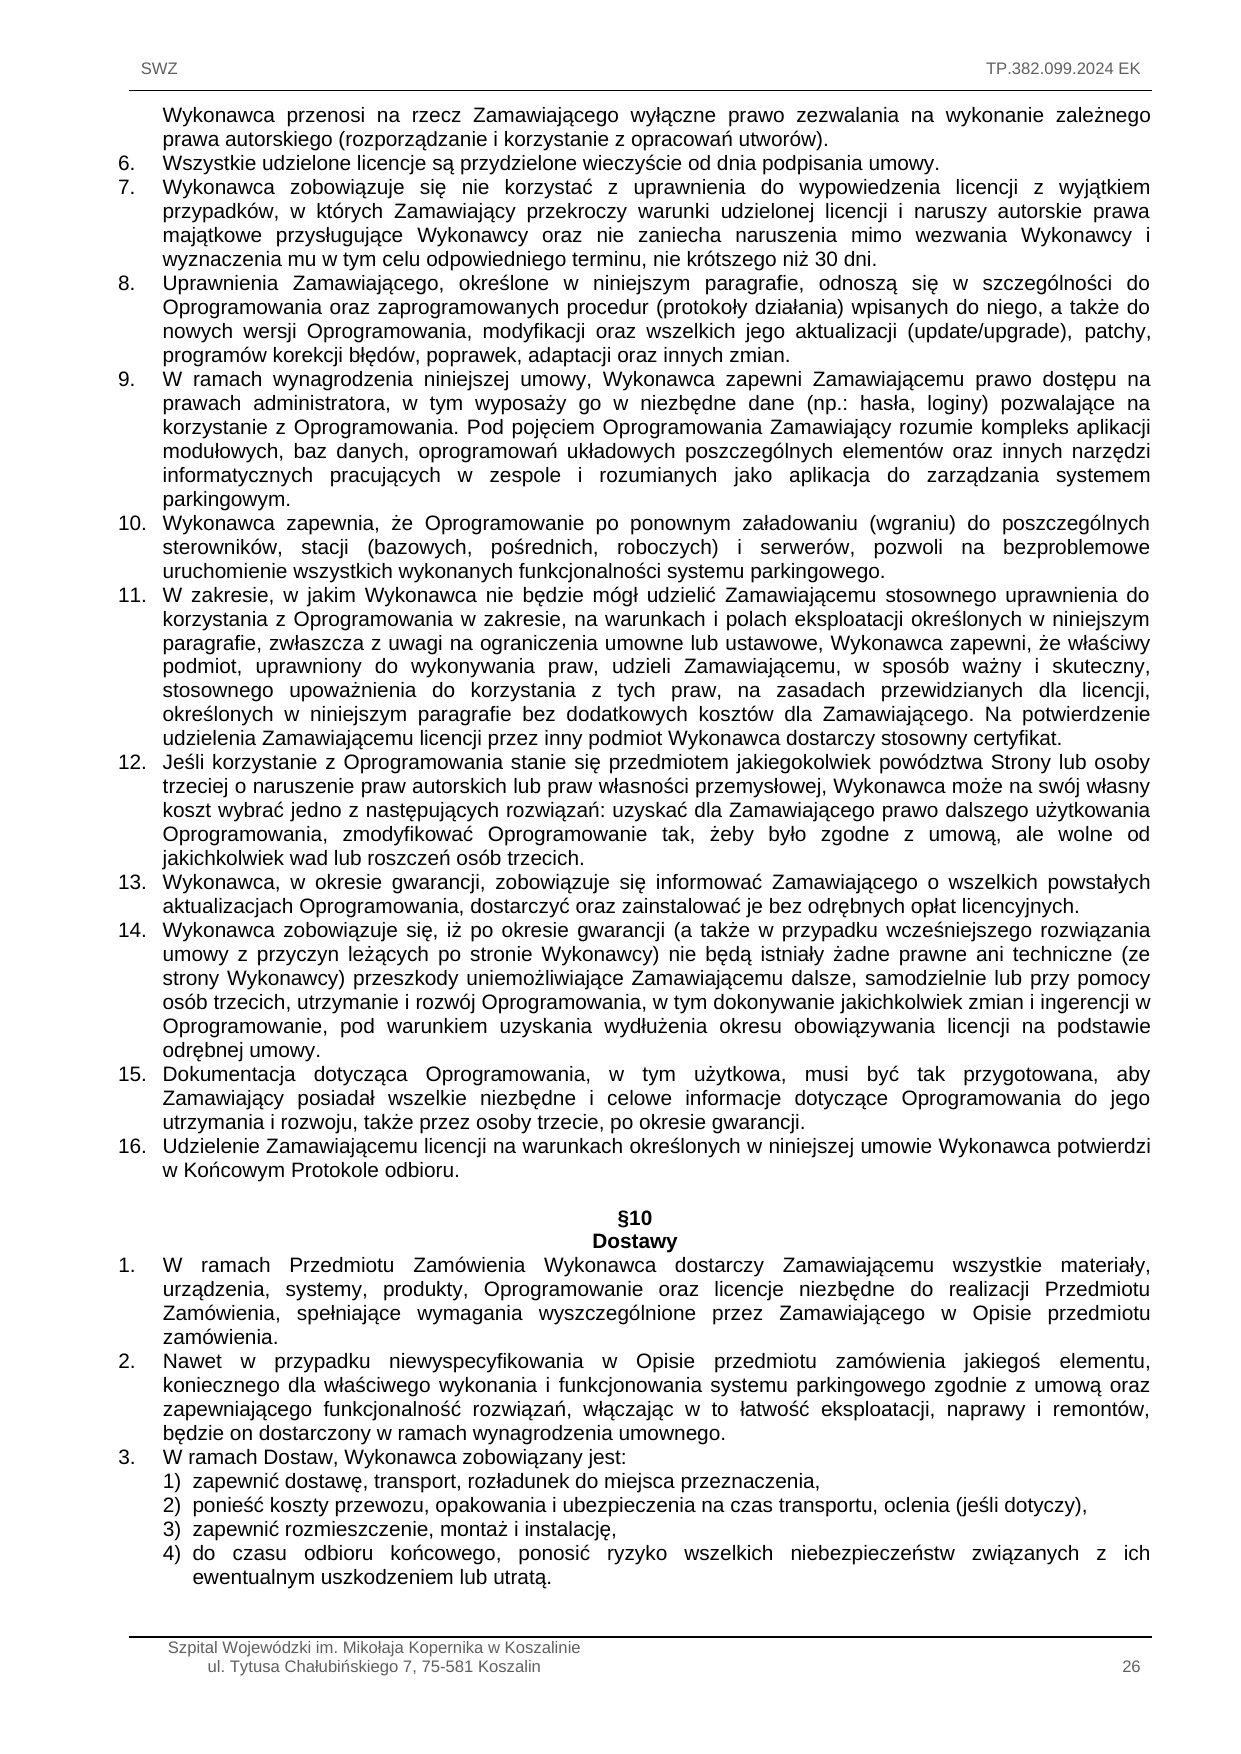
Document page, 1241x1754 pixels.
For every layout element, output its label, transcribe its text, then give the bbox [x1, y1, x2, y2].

list Dokumentacja dotycząca Oprogramowania, w tym użytkowa, musi być tak przygotowana, aby Zamawiający posiadał wszelkie niezbędne i celowe informacje dotyczące Oprogramowania do jego utrzymania i rozwoju, także przez osoby trzecie, po okresie gwarancji. [118, 1062, 1152, 1133]
list Jeśli korzystanie z Oprogramowania stanie się przedmiotem jakiegokolwiek powództwa Strony lub osoby trzeciej o naruszenie praw autorskich lub praw własności przemysłowej, Wykonawca może na swój własny koszt wybrać jedno z następujących rozwiązań: uzyskać dla Zamawiającego prawo dalszego użytkowania Oprogramowania, zmodyfikować Oprogramowanie tak, żeby było zgodne z umową, ale wolne od jakichkolwiek wad lub roszczeń osób trzecich. [118, 750, 1152, 870]
list W ramach Dostaw, Wykonawca zobowiązany jest: [118, 1445, 1152, 1469]
list zapewnić dostawę, transport, rozładunek do miejsca przeznaczenia, [163, 1469, 1152, 1493]
list W ramach Przedmiotu Zamówienia Wykonawca dostarczy Zamawiającemu wszystkie materiały, urządzenia, systemy, produkty, Oprogramowanie oraz licencje niezbędne do realizacji Przedmiotu Zamówienia, spełniające wymagania wyszczególnione przez Zamawiającego w Opisie przedmiotu zamówienia. [118, 1253, 1152, 1349]
list do czasu odbioru końcowego, ponosić ryzyko wszelkich niebezpieczeństw związanych z ich ewentualnym uszkodzeniem lub utratą. [163, 1541, 1152, 1589]
text Dostawy [118, 1229, 1152, 1253]
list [118, 103, 1152, 151]
text §10 [118, 1205, 1152, 1229]
list Udzielenie Zamawiającemu licencji na warunkach określonych w niniejszej umowie Wykonawca potwierdzi w Końcowym Protokole odbioru. [118, 1133, 1152, 1181]
list Wszystkie udzielone licencje są przydzielone wieczyście od dnia podpisania umowy. [118, 151, 1152, 175]
list Nawet w przypadku niewyspecyfikowania w Opisie przedmiotu zamówienia jakiegoś elementu, koniecznego dla właściwego wykonania i funkcjonowania systemu parkingowego zgodnie z umową oraz zapewniającego funkcjonalność rozwiązań, włączając w to łatwość eksploatacji, naprawy i remontów, będzie on dostarczony w ramach wynagrodzenia umownego. [118, 1349, 1152, 1445]
list Wykonawca, w okresie gwarancji, zobowiązuje się informować Zamawiającego o wszelkich powstałych aktualizacjach Oprogramowania, dostarczyć oraz zainstalować je bez odrębnych opłat licencyjnych. [118, 870, 1152, 918]
list W zakresie, w jakim Wykonawca nie będzie mógł udzielić Zamawiającemu stosownego uprawnienia do korzystania z Oprogramowania w zakresie, na warunkach i polach eksploatacji określonych w niniejszym paragrafie, zwłaszcza z uwagi na ograniczenia umowne lub ustawowe, Wykonawca zapewni, że właściwy podmiot, uprawniony do wykonywania praw, udzieli Zamawiającemu, w sposób ważny i skuteczny, stosownego upoważnienia do korzystania z tych praw, na zasadach przewidzianych dla licencji, określonych w niniejszym paragrafie bez dodatkowych kosztów dla Zamawiającego. Na potwierdzenie udzielenia Zamawiającemu licencji przez inny podmiot Wykonawca dostarczy stosowny certyfikat. [118, 582, 1152, 750]
list Wykonawca zobowiązuje się, iż po okresie gwarancji (a także w przypadku wcześniejszego rozwiązania umowy z przyczyn leżących po stronie Wykonawcy) nie będą istniały żadne prawne ani techniczne (ze strony Wykonawcy) przeszkody uniemożliwiające Zamawiającemu dalsze, samodzielnie lub przy pomocy osób trzecich, utrzymanie i rozwój Oprogramowania, w tym dokonywanie jakichkolwiek zmian i ingerencji w Oprogramowanie, pod warunkiem uzyskania wydłużenia okresu obowiązywania licencji na podstawie odrębnej umowy. [118, 918, 1152, 1062]
list zapewnić rozmieszczenie, montaż i instalację, [163, 1517, 1152, 1541]
list Wykonawca zobowiązuje się nie korzystać z uprawnienia do wypowiedzenia licencji z wyjątkiem przypadków, w których Zamawiający przekroczy warunki udzielonej licencji i naruszy autorskie prawa majątkowe przysługujące Wykonawcy oraz nie zaniecha naruszenia mimo wezwania Wykonawcy i wyznaczenia mu w tym celu odpowiedniego terminu, nie krótszego niż 30 dni. [118, 175, 1152, 271]
list Wykonawca zapewnia, że Oprogramowanie po ponownym załadowaniu (wgraniu) do poszczególnych sterowników, stacji (bazowych, pośrednich, roboczych) i serwerów, pozwoli na bezproblemowe uruchomienie wszystkich wykonanych funkcjonalności systemu parkingowego. [118, 511, 1152, 582]
list W ramach wynagrodzenia niniejszej umowy, Wykonawca zapewni Zamawiającemu prawo dostępu na prawach administratora, w tym wyposaży go w niezbędne dane (np.: hasła, loginy) pozwalające na korzystanie z Oprogramowania. Pod pojęciem Oprogramowania Zamawiający rozumie kompleks aplikacji modułowych, baz danych, oprogramowań układowych poszczególnych elementów oraz innych narzędzi informatycznych pracujących w zespole i rozumianych jako aplikacja do zarządzania systemem parkingowym. [118, 367, 1152, 511]
list Uprawnienia Zamawiającego, określone w niniejszym paragrafie, odnoszą się w szczególności do Oprogramowania oraz zaprogramowanych procedur (protokoły działania) wpisanych do niego, a także do nowych wersji Oprogramowania, modyfikacji oraz wszelkich jego aktualizacji (update/upgrade), patchy, programów korekcji błędów, poprawek, adaptacji oraz innych zmian. [118, 271, 1152, 367]
list ponieść koszty przewozu, opakowania i ubezpieczenia na czas transportu, oclenia (jeśli dotyczy), [163, 1493, 1152, 1517]
